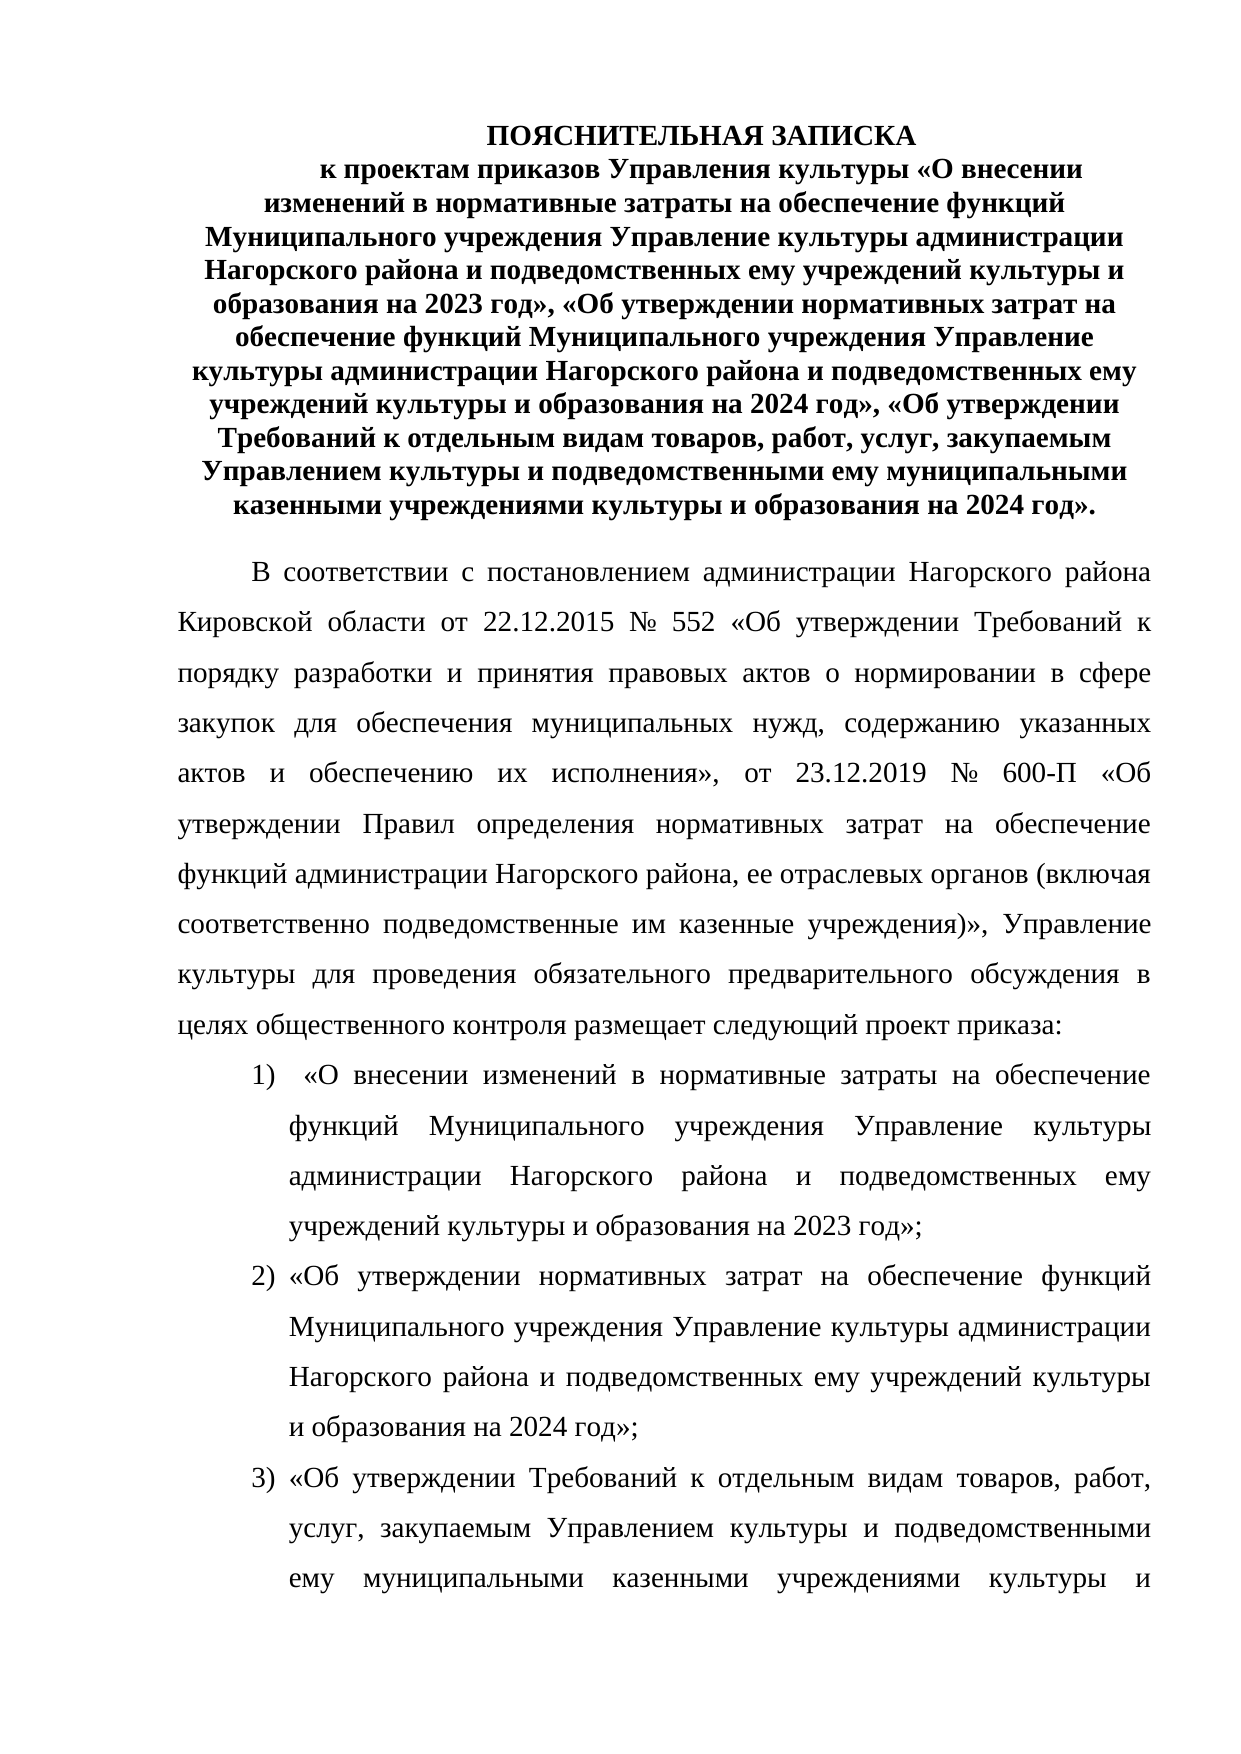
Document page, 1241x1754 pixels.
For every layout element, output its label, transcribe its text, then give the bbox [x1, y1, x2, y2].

title «О внесении изменений в нормативные затраты на обеспечение функций Муниципального учреждения Управление культуры администрации Нагорского района и подведомственных ему учреждений культуры и образования на 2023 год»; [251, 1057, 1152, 1242]
title к проектам приказов Управления культуры «О внесении изменений в нормативные затраты на обеспечение функций Муниципального учреждения Управление культуры администрации Нагорского района и подведомственных ему учреждений культуры и образования на 2023 год», «Об утверждении нормативных затрат на обеспечение функций Муниципального учреждения Управление культуры администрации Нагорского района и подведомственных ему учреждений культуры и образования на 2024 год», «Об утверждении Требований к отдельным видам товаров, работ, услуг, закупаемым Управлением культуры и подведомственными ему муниципальными казенными учреждениями культуры и образования на 2024 год». [177, 152, 1152, 521]
title «Об утверждении нормативных затрат на обеспечение функций Муниципального учреждения Управление культуры администрации Нагорского района и подведомственных ему учреждений культуры и образования на 2024 год»; [251, 1258, 1152, 1443]
text В соответствии с постановлением администрации Нагорского района Кировской области от 22.12.2015 № 552 «Об утверждении Требований к порядку разработки и принятия правовых актов о нормировании в сфере закупок для обеспечения муниципальных нужд, содержанию указанных актов и обеспечению их исполнения», от 23.12.2019 № 600-П «Об утверждении Правил определения нормативных затрат на обеспечение функций администрации Нагорского района, ее отраслевых органов (включая соответственно подведомственные им казенные учреждения)», Управление культуры для проведения обязательного предварительного обсуждения в целях общественного контроля размещает следующий проект приказа: [177, 554, 1152, 1041]
title ПОЯСНИТЕЛЬНАЯ ЗАПИСКА [177, 118, 1152, 152]
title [251, 1460, 1152, 1594]
